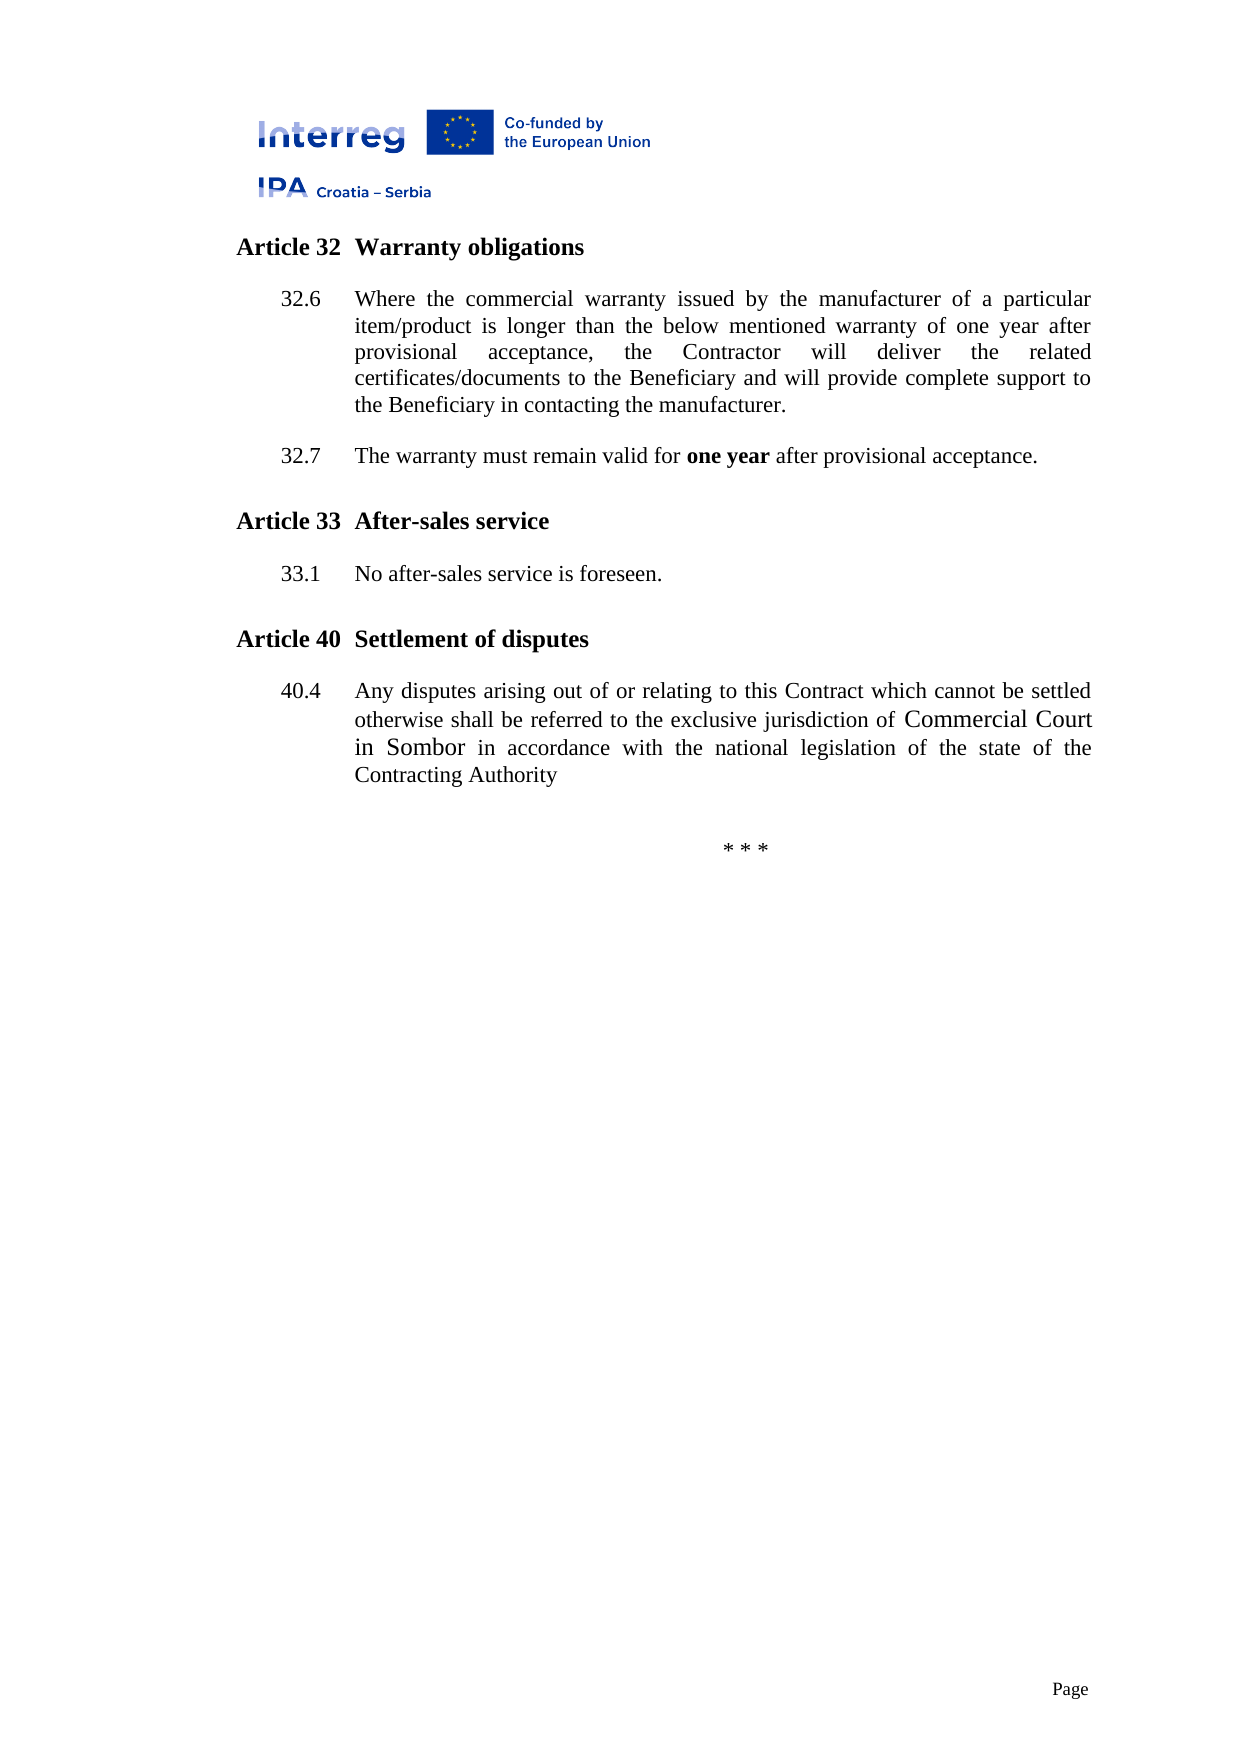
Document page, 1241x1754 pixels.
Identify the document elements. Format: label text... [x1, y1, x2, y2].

text Article 40 Settlement of disputes [236, 624, 1092, 652]
text 32.7 The warranty must remain valid for one year after provisional acceptance. [281, 442, 1092, 468]
text Article 32 Warranty obligations [236, 232, 1092, 260]
picture [236, 87, 673, 220]
text 33.1 No after-sales service is foreseen. [281, 560, 1092, 586]
text 32.6 Where the commercial warranty issued by the manufacturer of a particular item/product is longer than the below mentioned warranty of one year after provisional acceptance, the Contractor will deliver the related certificates/documents to the Beneficiary and will provide complete support to the Beneficiary in contacting the manufacturer. [281, 285, 1092, 417]
text Article 33 After-sales service [236, 506, 1092, 535]
text 40.4 Any disputes arising out of or relating to this Contract which cannot be settled otherwise shall be referred to the exclusive jurisdiction of Commercial Court in Sombor in accordance with the national legislation of the state of the Contracting Authority [281, 677, 1092, 788]
list * * * [399, 838, 1092, 864]
